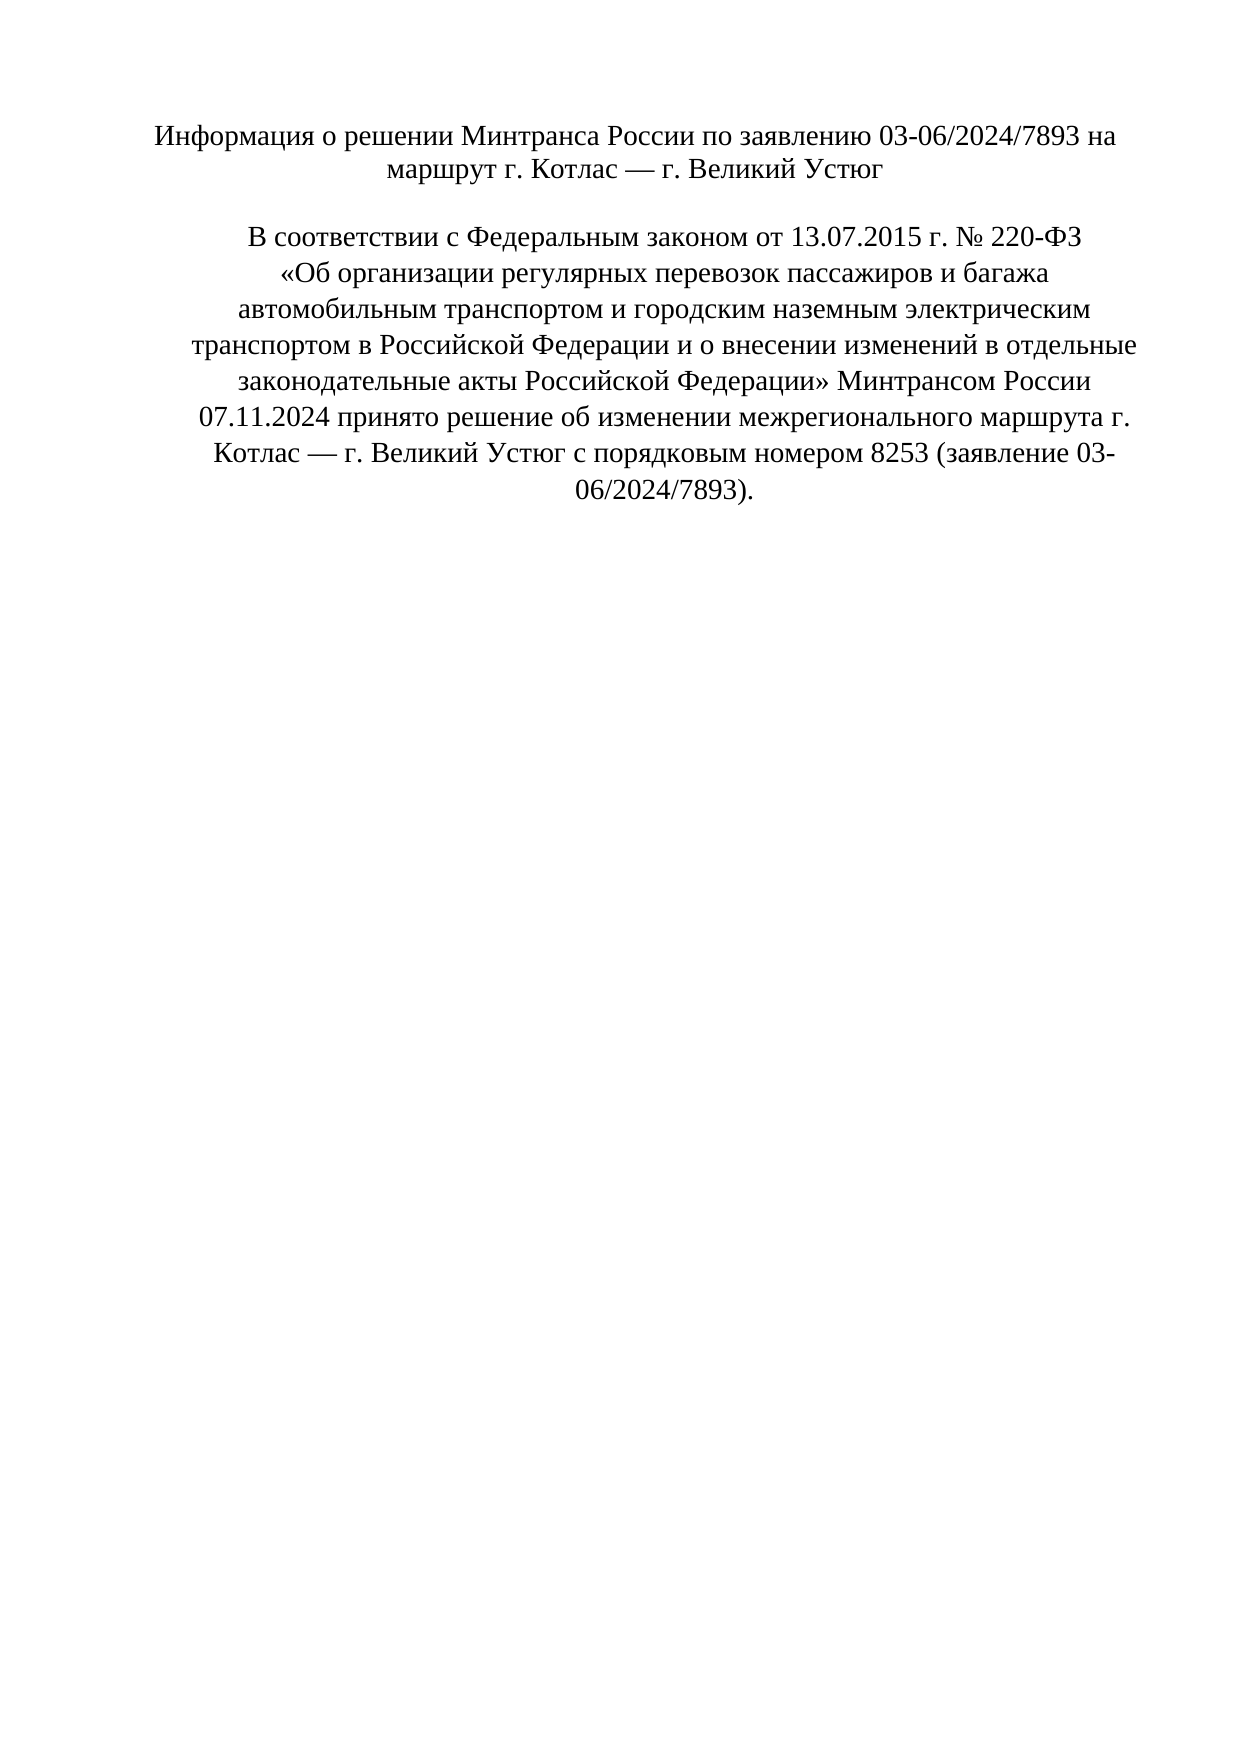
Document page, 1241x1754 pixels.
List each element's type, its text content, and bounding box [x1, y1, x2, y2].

text В соответствии с Федеральным законом от 13.07.2015 г. № 220-ФЗ «Об организации регулярных перевозок пассажиров и багажа автомобильным транспортом и городским наземным электрическим транспортом в Российской Федерации и о внесении изменений в отдельные законодательные акты Российской Федерации» Минтрансом России 07.11.2024 принято решение об изменении межрегионального маршрута г. Котлас — г. Великий Устюг с порядковым номером 8253 (заявление 03-06/2024/7893). [177, 219, 1152, 505]
text Информация о решении Минтранса России по заявлению 03-06/2024/7893 на маршрут г. Котлас — г. Великий Устюг [118, 118, 1152, 185]
